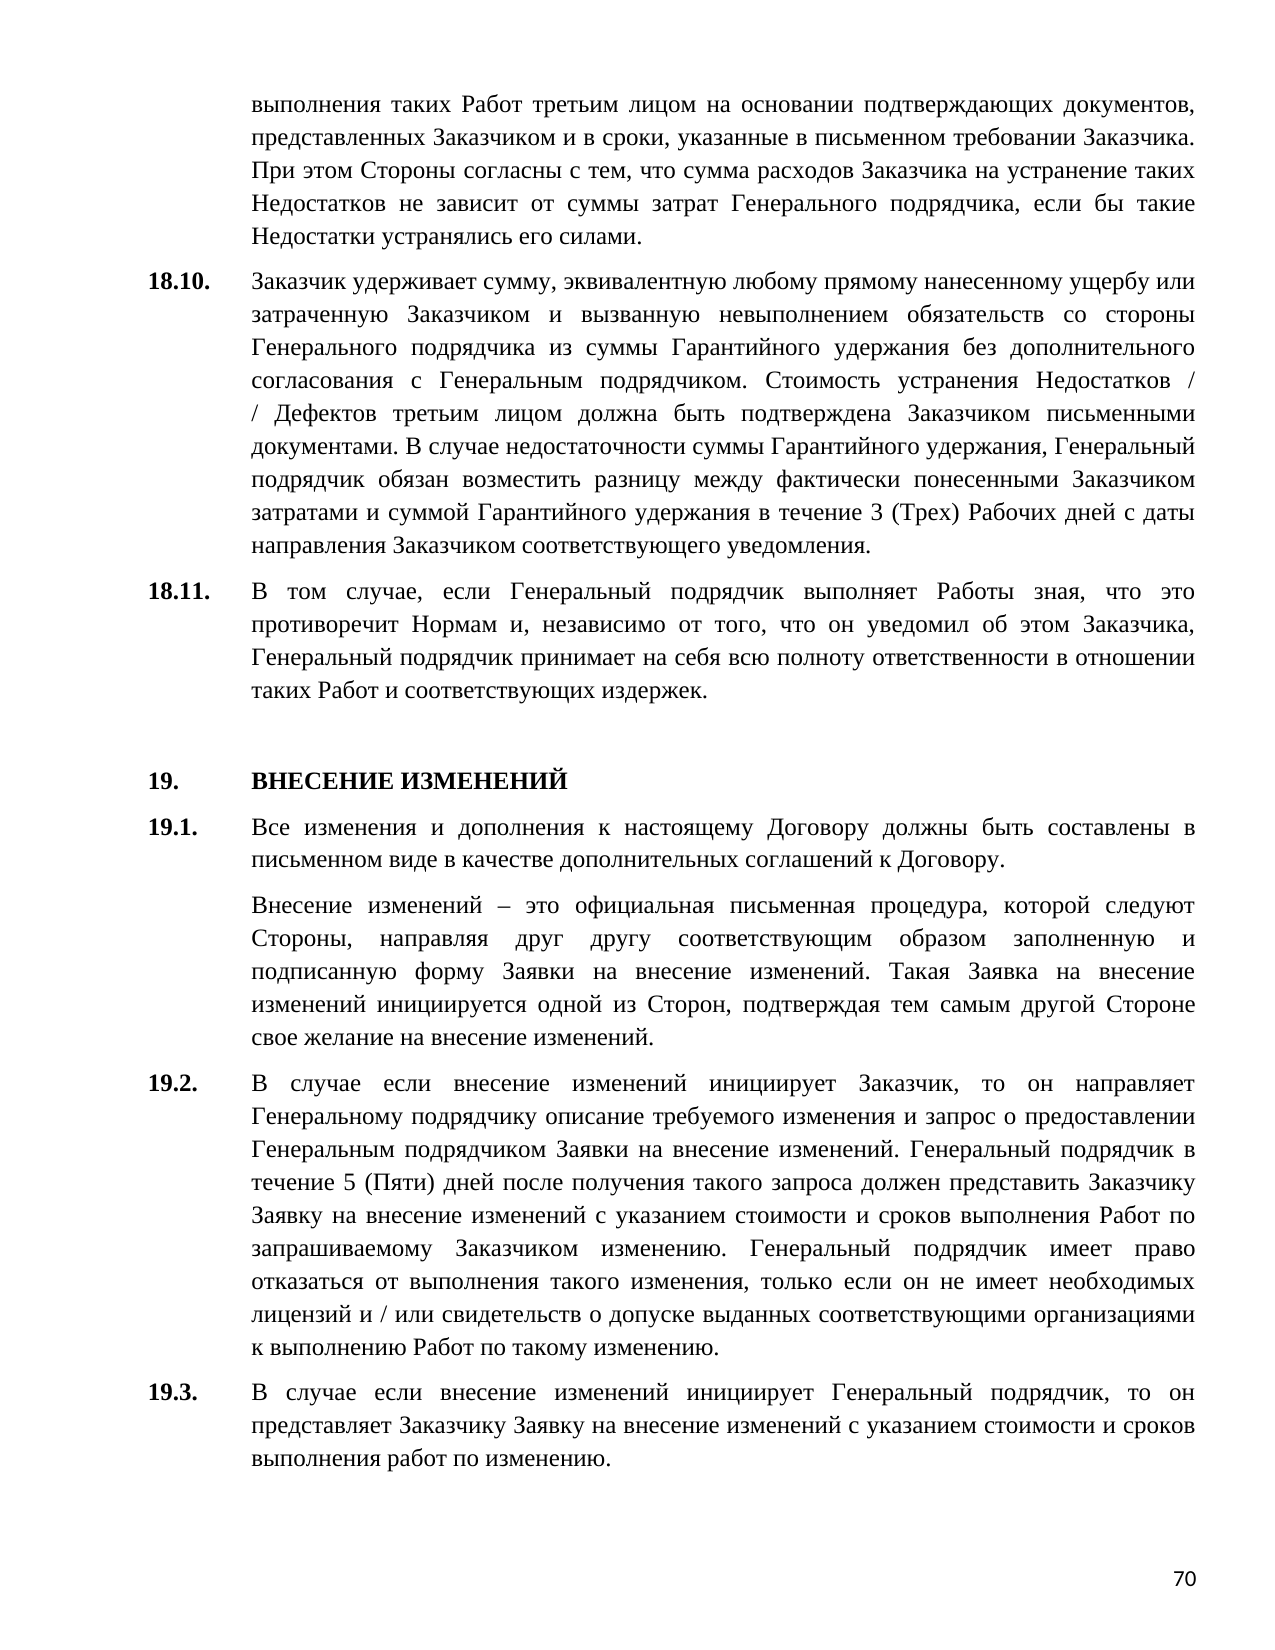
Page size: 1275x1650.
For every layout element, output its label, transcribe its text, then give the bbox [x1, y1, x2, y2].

list В случае если внесение изменений инициирует Генеральный подрядчик, то он представляет Заказчику Заявку на внесение изменений с указанием стоимости и сроков выполнения работ по изменению. [148, 1377, 1196, 1472]
list Все изменения и дополнения к настоящему Договору должны быть составлены в письменном виде в качестве дополнительных соглашений к Договору. [148, 812, 1196, 873]
list Заказчик удерживает сумму, эквивалентную любому прямому нанесенному ущербу или затраченную Заказчиком и вызванную невыполнением обязательств со стороны Генерального подрядчика из суммы Гарантийного удержания без дополнительного согласования с Генеральным подрядчиком. Стоимость устранения Недостатков / / Дефектов третьим лицом должна быть подтверждена Заказчиком письменными документами. В случае недостаточности суммы Гарантийного удержания, Генеральный подрядчик обязан возместить разницу между фактически понесенными Заказчиком затратами и суммой Гарантийного удержания в течение 3 (Трех) Рабочих дней с даты направления Заказчиком соответствующего уведомления. [148, 266, 1196, 559]
list ВНЕСЕНИЕ ИЗМЕНЕНИЙ [148, 766, 1196, 795]
list Внесение изменений – это официальная письменная процедура, которой следуют Стороны, направляя друг другу соответствующим образом заполненную и подписанную форму Заявки на внесение изменений. Такая Заявка на внесение изменений инициируется одной из Сторон, подтверждая тем самым другой Стороне свое желание на внесение изменений. [251, 890, 1196, 1051]
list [148, 89, 1196, 249]
list В случае если внесение изменений инициирует Заказчик, то он направляет Генеральному подрядчику описание требуемого изменения и запрос о предоставлении Генеральным подрядчиком Заявки на внесение изменений. Генеральный подрядчик в течение 5 (Пяти) дней после получения такого запроса должен представить Заказчику Заявку на внесение изменений с указанием стоимости и сроков выполнения Работ по запрашиваемому Заказчиком изменению. Генеральный подрядчик имеет право отказаться от выполнения такого изменения, только если он не имеет необходимых лицензий и / или свидетельств о допуске выданных соответствующими организациями к выполнению Работ по такому изменению. [148, 1068, 1196, 1361]
list В том случае, если Генеральный подрядчик выполняет Работы зная, что это противоречит Нормам и, независимо от того, что он уведомил об этом Заказчика, Генеральный подрядчик принимает на себя всю полноту ответственности в отношении таких Работ и соответствующих издержек. [148, 576, 1196, 704]
